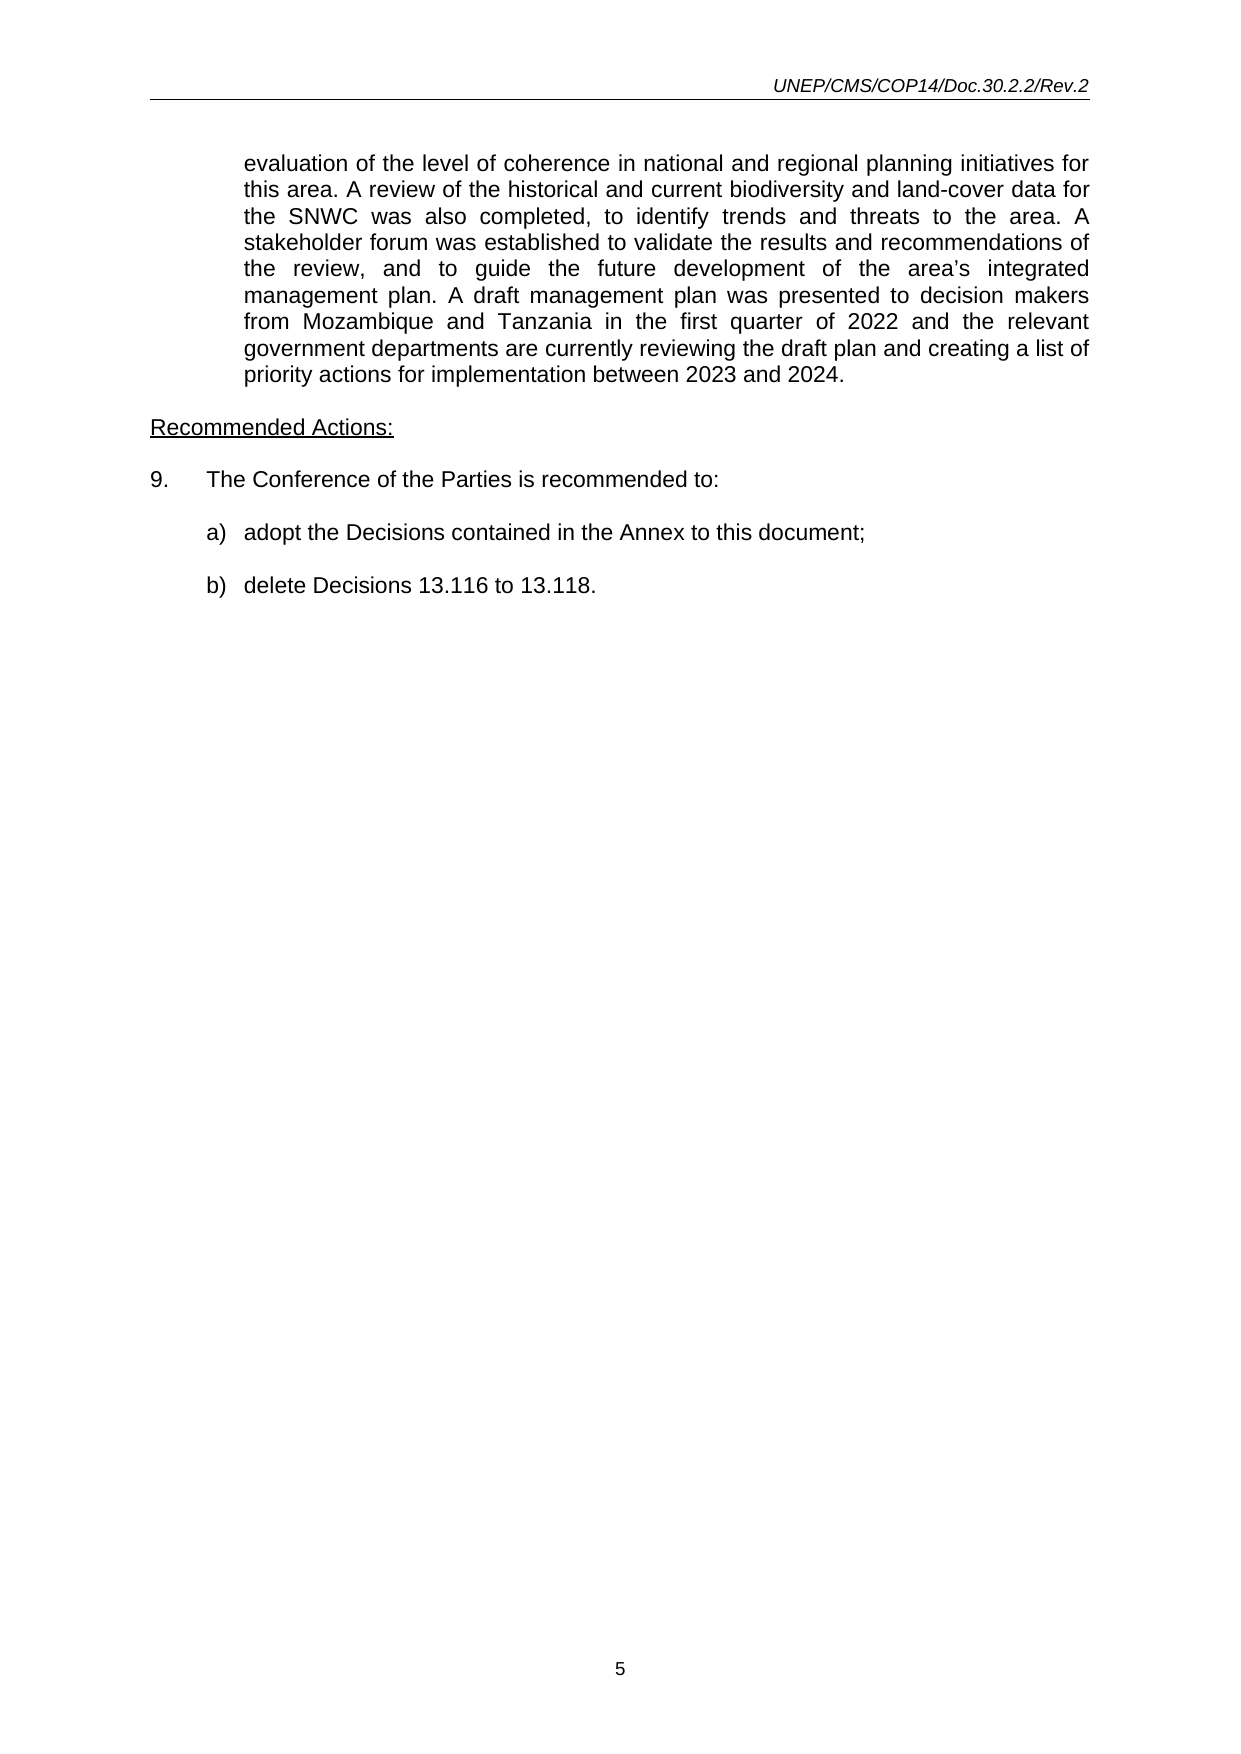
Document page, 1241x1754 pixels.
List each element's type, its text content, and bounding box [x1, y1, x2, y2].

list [206, 150, 1090, 387]
list adopt the Decisions contained in the Annex to this document; [206, 519, 1090, 545]
list The Conference of the Parties is recommended to: [150, 466, 1090, 493]
list delete Decisions 13.116 to 13.118. [206, 572, 1090, 598]
text Recommended Actions: [150, 413, 1090, 440]
